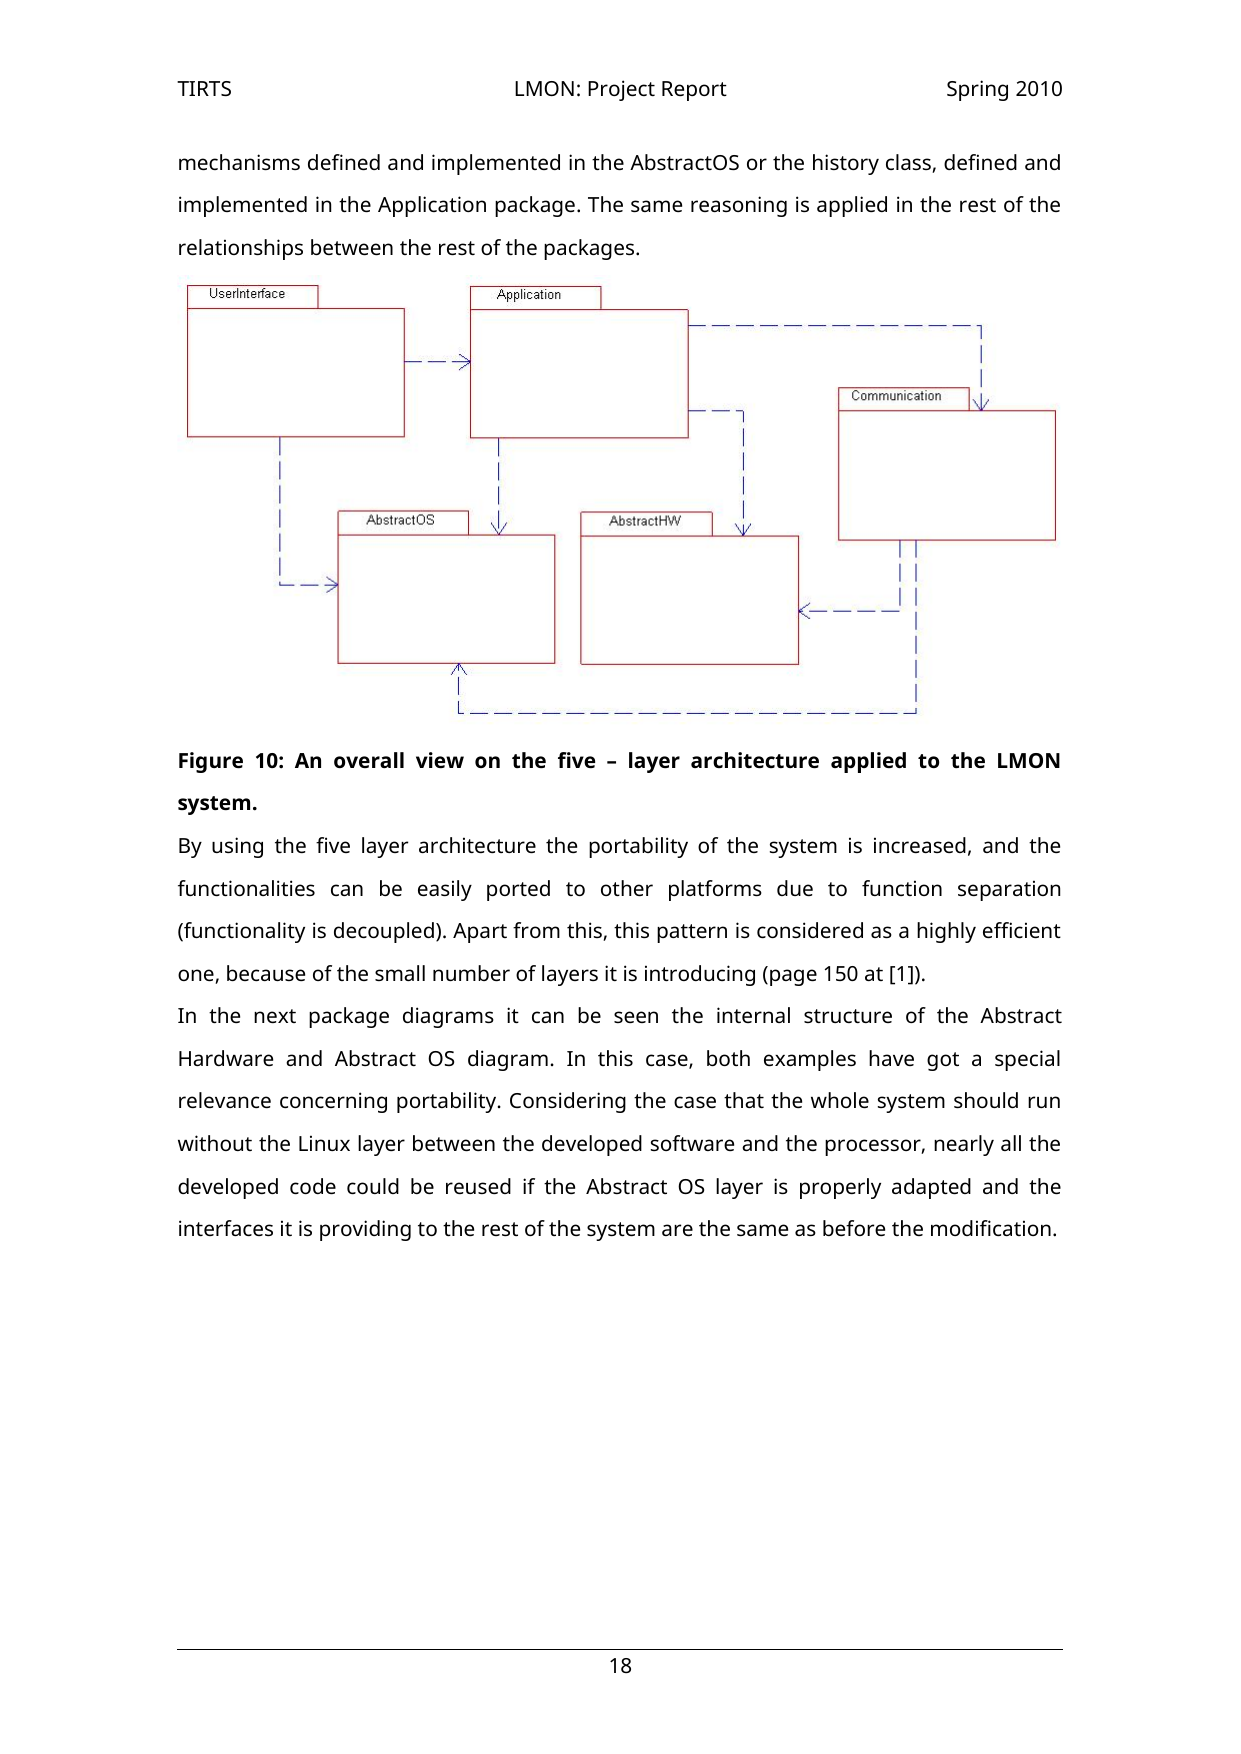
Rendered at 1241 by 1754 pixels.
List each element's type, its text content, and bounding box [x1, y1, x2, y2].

text In the next package diagrams it can be seen the internal structure of the Abstract Hardware and Abstract OS diagram. In this case, both examples have got a special relevance concerning portability. Considering the case that the whole system should run without the Linux layer between the developed software and the processor, nearly all the developed code could be reused if the Abstract OS layer is properly adapted and the interfaces it is providing to the rest of the system are the same as before the modification. [177, 1001, 1063, 1243]
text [177, 148, 1063, 261]
text By using the five layer architecture the portability of the system is increased, and the functionalities can be easily ported to other platforms due to function separation (functionality is decoupled). Apart from this, this pattern is considered as a highly efficient one, because of the small number of layers it is introducing (page 150 at [1]). [177, 831, 1063, 987]
picture [177, 275, 1064, 746]
text Figure 10: An overall view on the five – layer architecture applied to the LMON system. [177, 746, 1063, 817]
